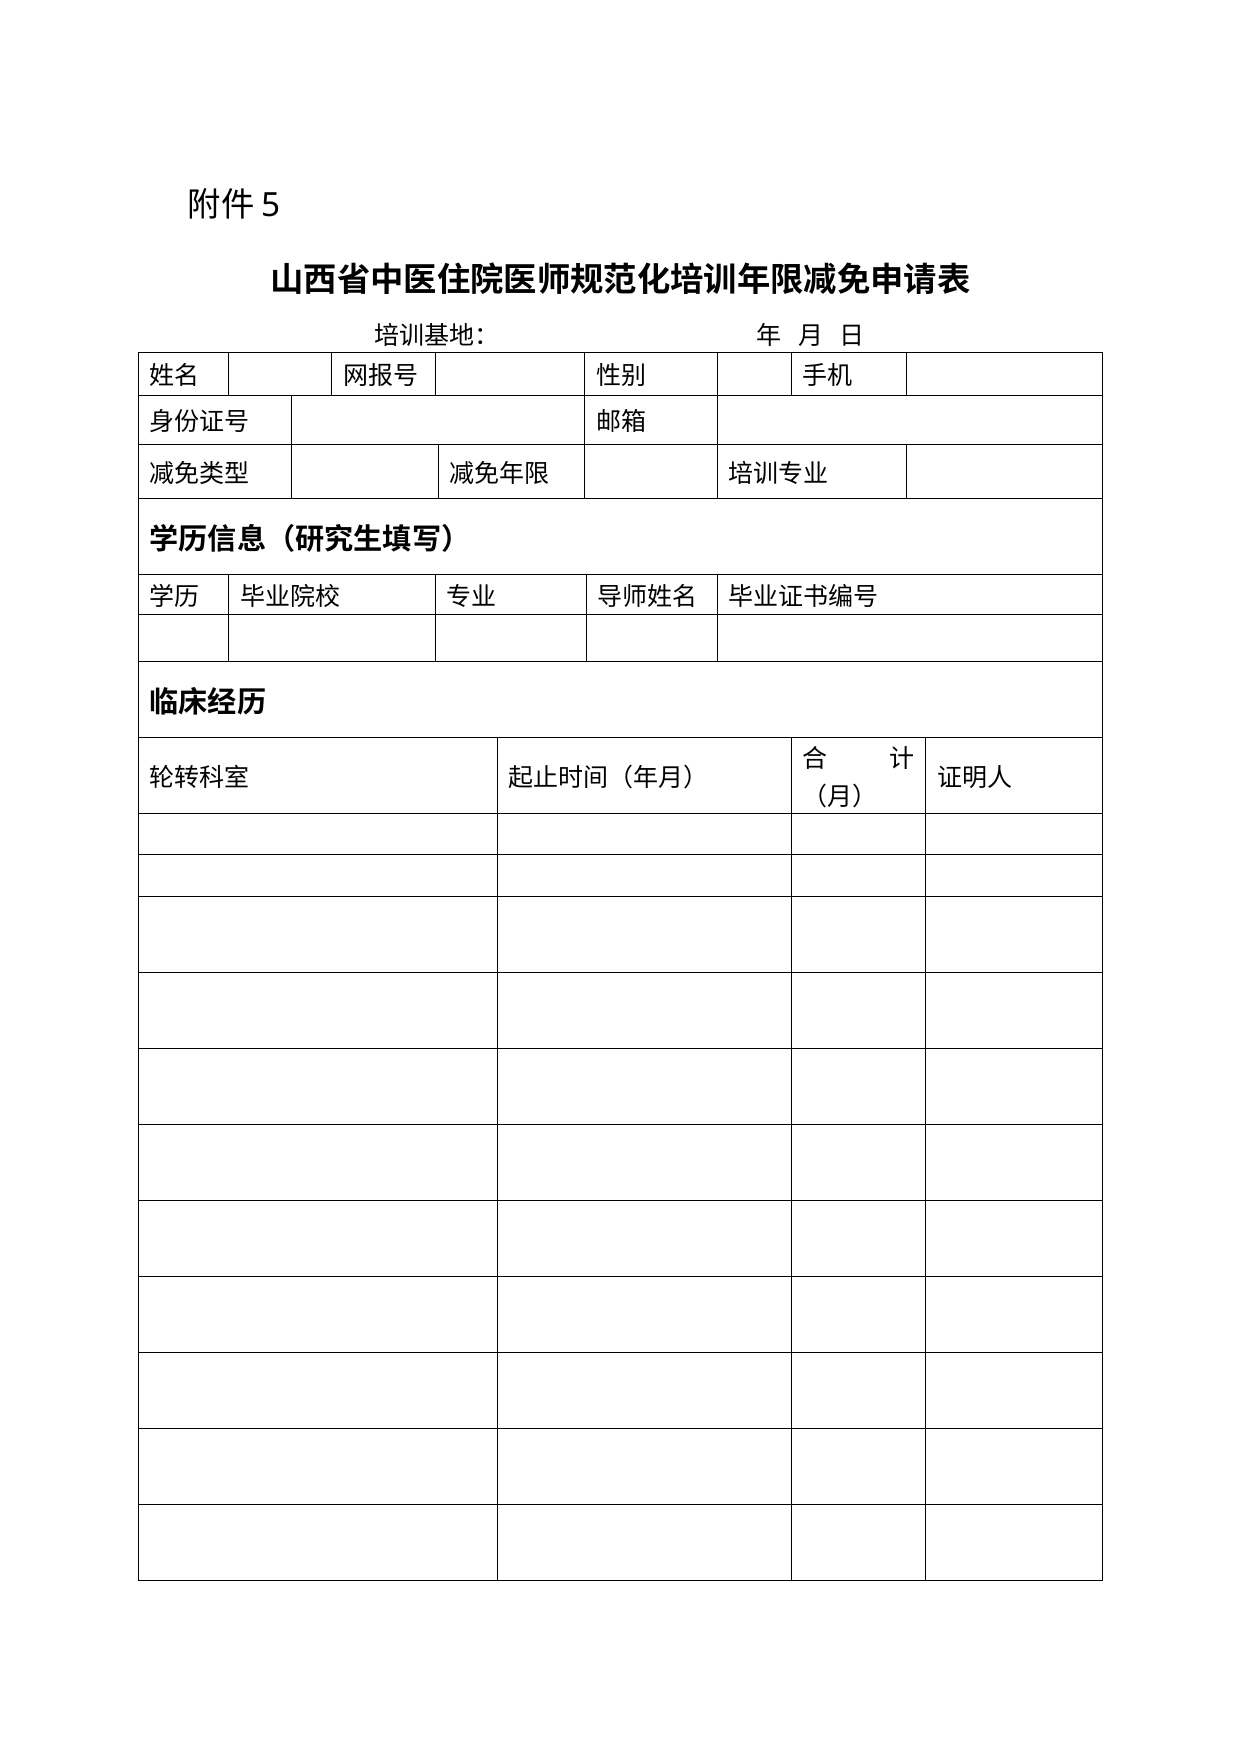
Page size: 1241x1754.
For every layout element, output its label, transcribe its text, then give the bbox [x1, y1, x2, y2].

table_cell [585, 445, 717, 498]
table_cell [792, 1201, 925, 1276]
table_cell [139, 1429, 497, 1504]
table_cell [792, 897, 925, 972]
table_cell [436, 615, 586, 661]
table_cell 学历信息（研究生填写） [139, 499, 1102, 574]
table_header 性别 [585, 353, 717, 394]
table_cell [139, 1201, 497, 1276]
table_cell [792, 1049, 925, 1124]
table_header [229, 353, 331, 394]
table_cell [292, 396, 584, 444]
table_cell 邮箱 [585, 396, 717, 444]
table_cell [229, 615, 435, 661]
table_cell [792, 1353, 925, 1428]
table_cell [498, 1125, 791, 1200]
table_cell [718, 396, 1102, 444]
table_cell [926, 1049, 1102, 1124]
table_cell [139, 1125, 497, 1200]
table_cell [907, 445, 1102, 498]
table_cell [498, 973, 791, 1048]
table_cell [926, 814, 1102, 854]
table_cell [292, 445, 438, 498]
table_cell [926, 1125, 1102, 1200]
table_cell [139, 1049, 497, 1124]
table_cell [139, 897, 497, 972]
table_cell [926, 1201, 1102, 1276]
table_cell [139, 973, 497, 1048]
table_cell 轮转科室 [139, 738, 497, 813]
table_cell [498, 1353, 791, 1428]
text 附件5 [187, 164, 1053, 239]
table_cell [718, 615, 1102, 661]
table_cell [926, 1353, 1102, 1428]
table_cell [926, 855, 1102, 896]
table_cell [498, 1505, 791, 1580]
table_cell [498, 855, 791, 896]
table_cell [139, 1277, 497, 1352]
table_cell [926, 973, 1102, 1048]
table_cell [139, 615, 228, 661]
table_cell [498, 1429, 791, 1504]
table_header [436, 353, 584, 394]
table_cell [498, 1201, 791, 1276]
table_cell 毕业证书编号 [718, 575, 1102, 614]
table_cell [139, 855, 497, 896]
table_cell 合计（月） [792, 738, 925, 813]
table_cell 起止时间（年月） [498, 738, 791, 813]
table_cell 证明人 [926, 738, 1102, 813]
table_cell [792, 1505, 925, 1580]
table_header 姓名 [139, 353, 228, 394]
table_cell [926, 1429, 1102, 1504]
table_cell 临床经历 [139, 662, 1102, 737]
table_header [718, 353, 791, 394]
table_cell [498, 1049, 791, 1124]
table_cell [926, 897, 1102, 972]
table_header [907, 353, 1102, 394]
table_cell [792, 1429, 925, 1504]
table_cell 身份证号 [139, 396, 291, 444]
table_header 手机 [792, 353, 906, 394]
table_cell [792, 1125, 925, 1200]
table_cell 学历 [139, 575, 228, 614]
text 山西省中医住院医师规范化培训年限减免申请表 培训基地： 年 月 日 [187, 239, 1053, 352]
table_cell [139, 1353, 497, 1428]
table_cell [792, 855, 925, 896]
table_cell [926, 1277, 1102, 1352]
table_cell 减免年限 [439, 445, 584, 498]
table_cell [926, 1505, 1102, 1580]
table_cell 专业 [436, 575, 586, 614]
table_cell [498, 814, 791, 854]
table_cell [792, 814, 925, 854]
table_cell [587, 615, 717, 661]
table_cell 导师姓名 [587, 575, 717, 614]
table_cell [792, 973, 925, 1048]
table_cell 毕业院校 [229, 575, 435, 614]
table_cell 培训专业 [718, 445, 906, 498]
table_cell [498, 897, 791, 972]
table_cell 减免类型 [139, 445, 291, 498]
table_cell [139, 1505, 497, 1580]
table_cell [139, 814, 497, 854]
table_header 网报号 [332, 353, 435, 394]
table_cell [498, 1277, 791, 1352]
table_cell [792, 1277, 925, 1352]
